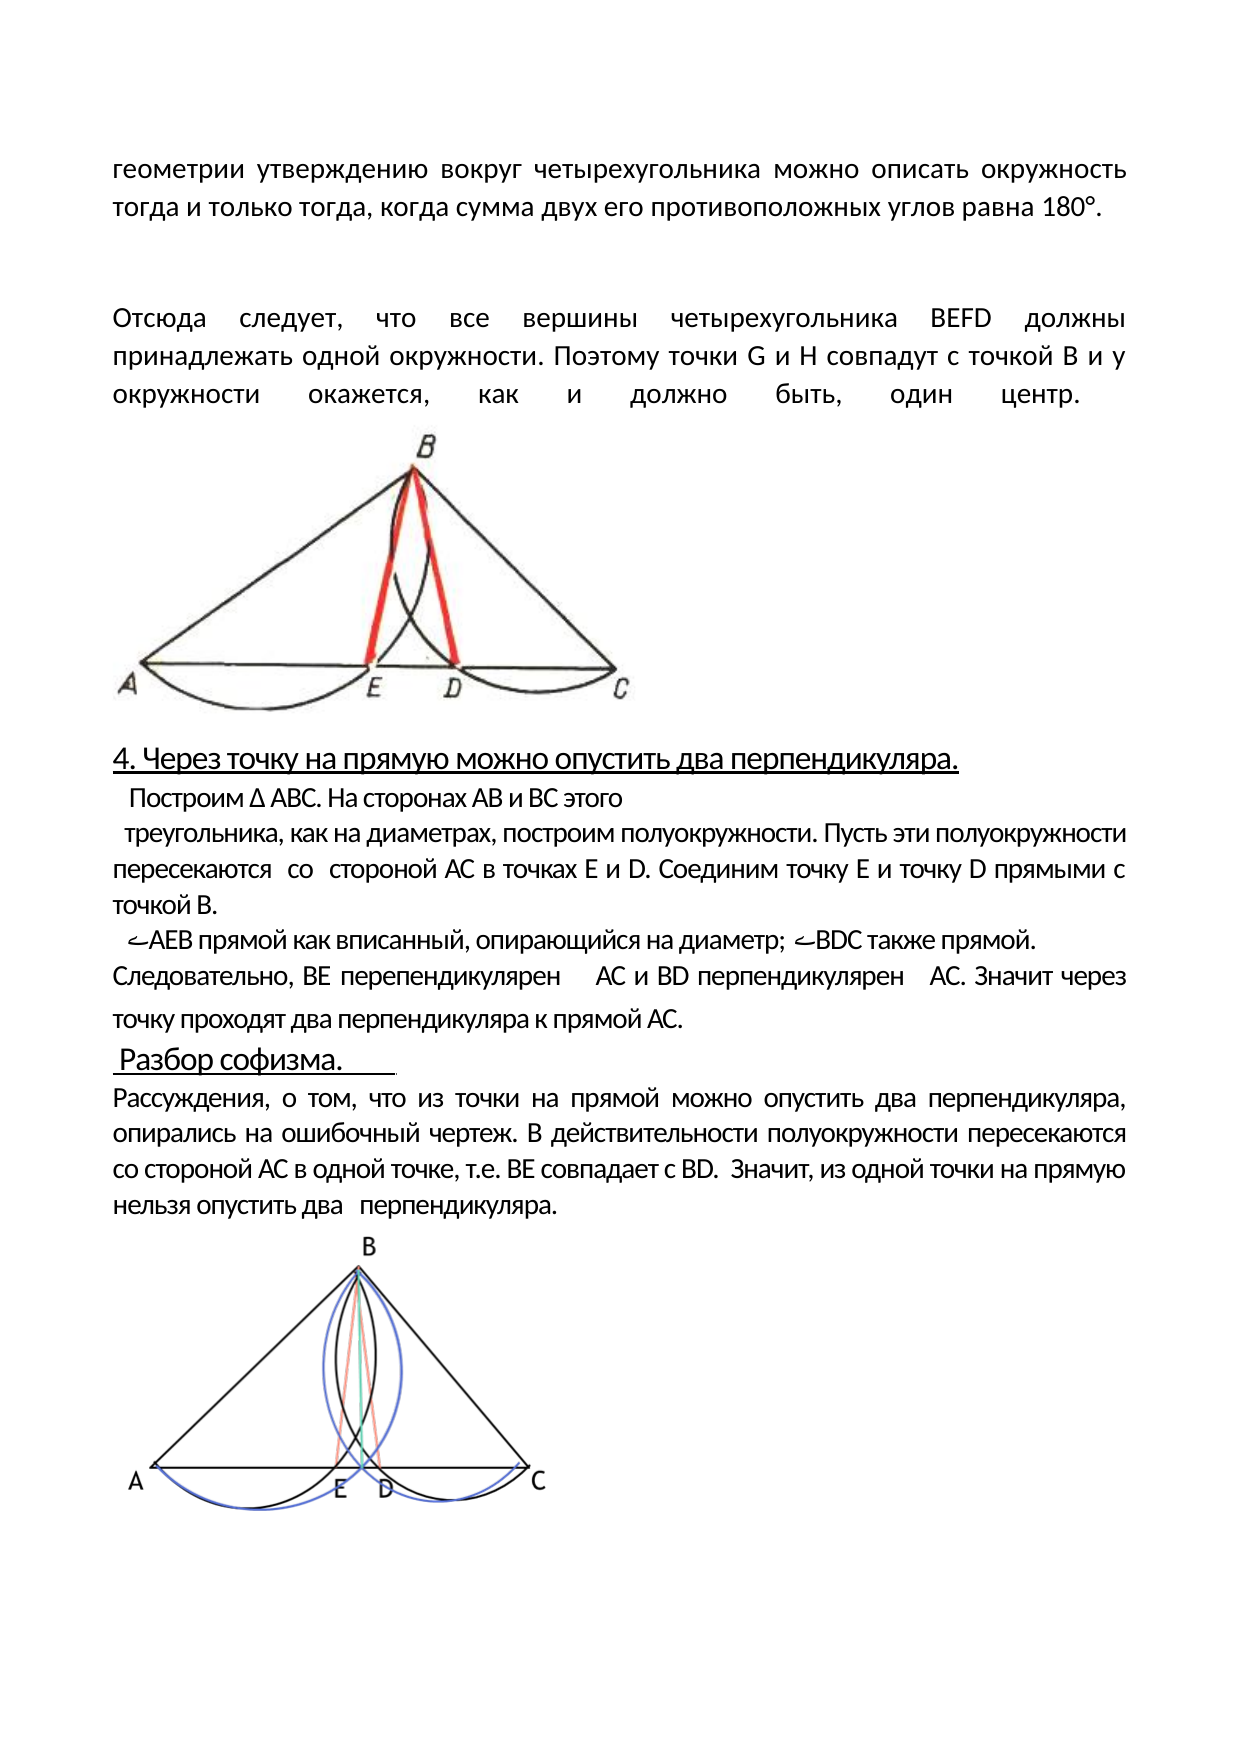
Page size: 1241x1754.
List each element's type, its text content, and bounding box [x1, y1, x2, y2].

title Рассуждения, о том, что из точки на прямой можно опустить два перпендикуляра, опирались на ошибочный чертеж. В действительности полуокружности пересекаются со стороной АС в одной точке, т.е. ВЕ совпадает с ВD. Значит, из одной точки на прямую нельзя опустить два перпендикуляра. [112, 1079, 1128, 1221]
title Следовательно, ВЕ перепендикулярен АС и BD перпендикулярен AC. Значит через точку проходят два перпендикуляра к прямой АС. [112, 957, 1128, 1038]
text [112, 150, 1128, 224]
title треугольника, как на диаметрах, построим полуокружности. Пусть эти полуокружности пересекаются со стороной АС в точках Е и D. Соединим точку Е и точку D прямыми с точкой В. [112, 814, 1128, 921]
title ﮮАЕВ прямой как вписанный, опирающийся на диаметр; ﮮВDC также прямой. [112, 921, 1128, 957]
title 4. Через точку на прямую можно опустить два перпендикуляра. [112, 733, 1128, 779]
title Построим ∆ АВС. На сторонах АВ и ВС этого [112, 779, 1128, 814]
picture [112, 1221, 563, 1519]
picture [112, 413, 636, 715]
title Разбор софизма. [112, 1038, 1128, 1079]
